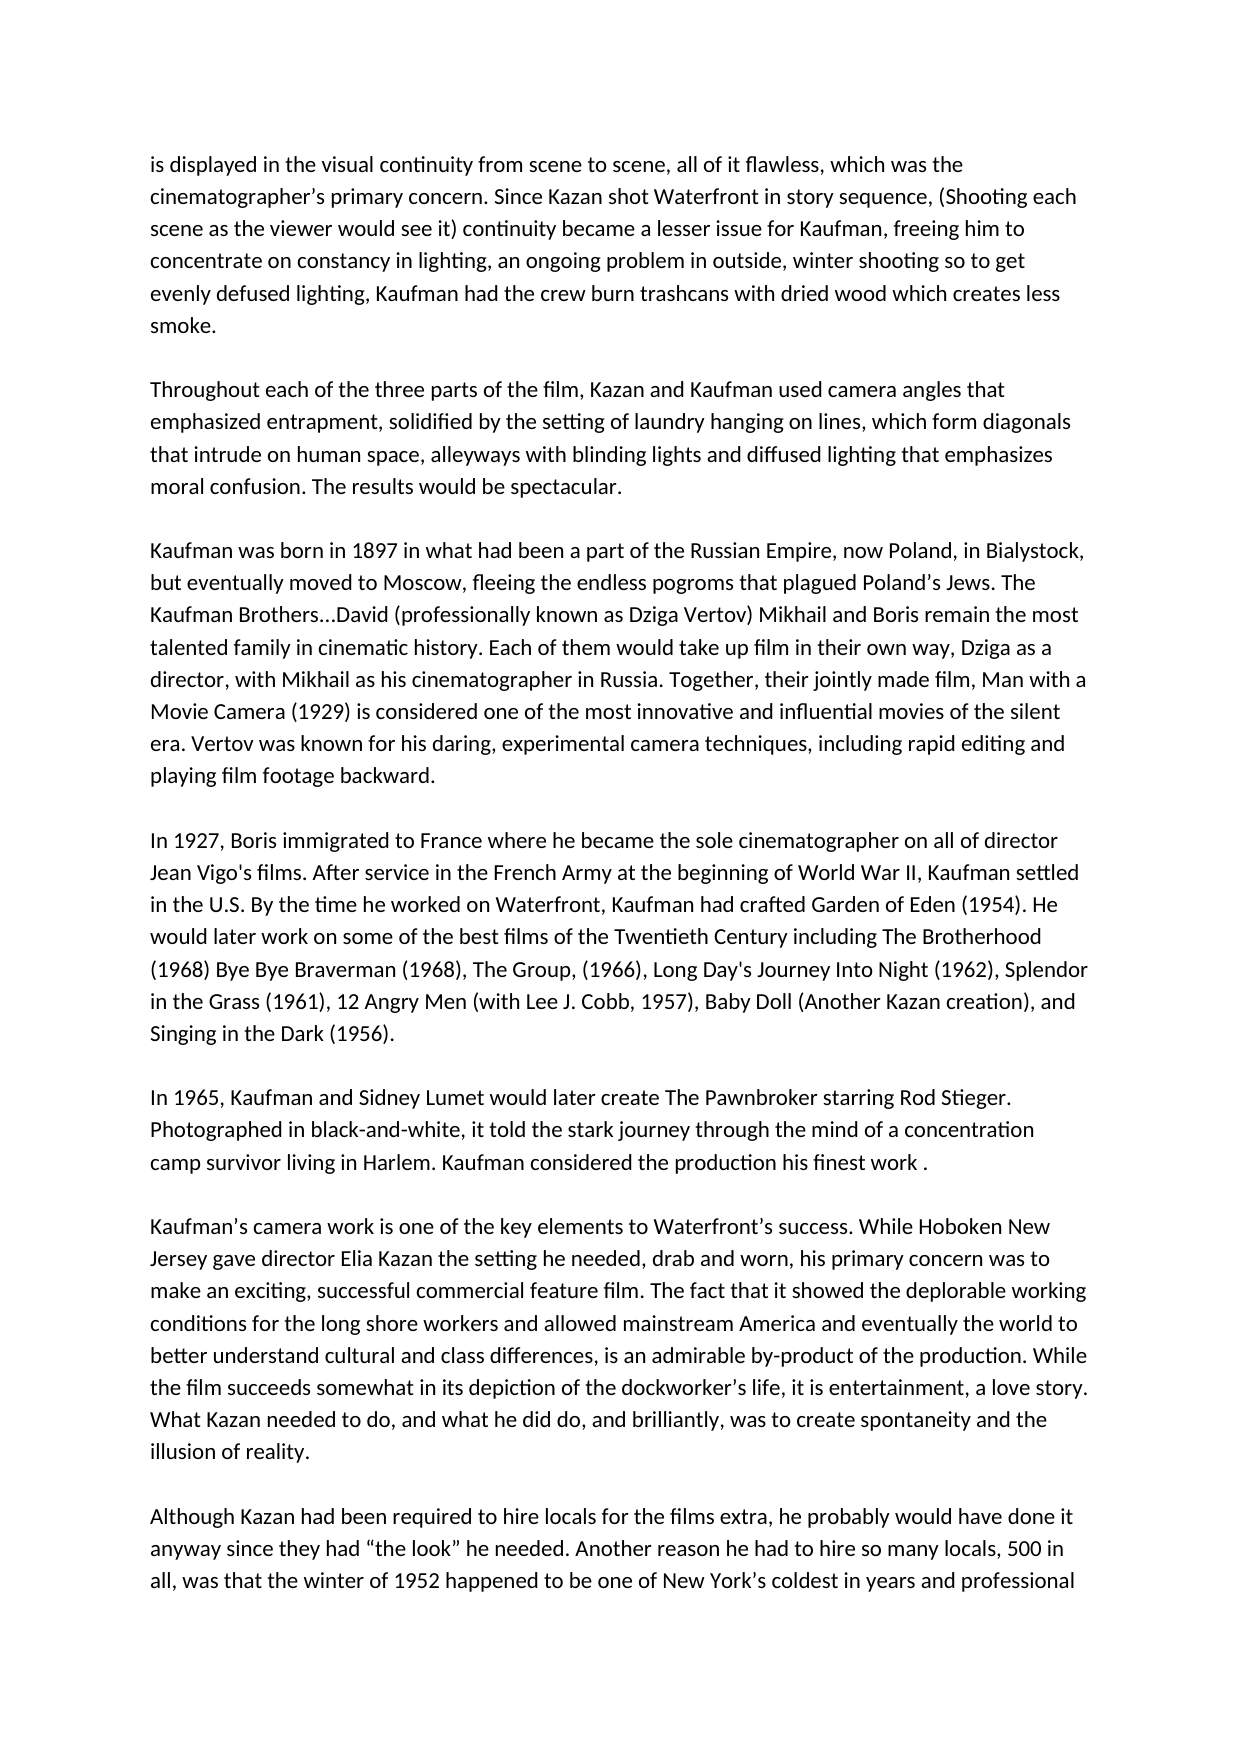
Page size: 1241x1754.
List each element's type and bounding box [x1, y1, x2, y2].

text [150, 150, 1090, 1594]
